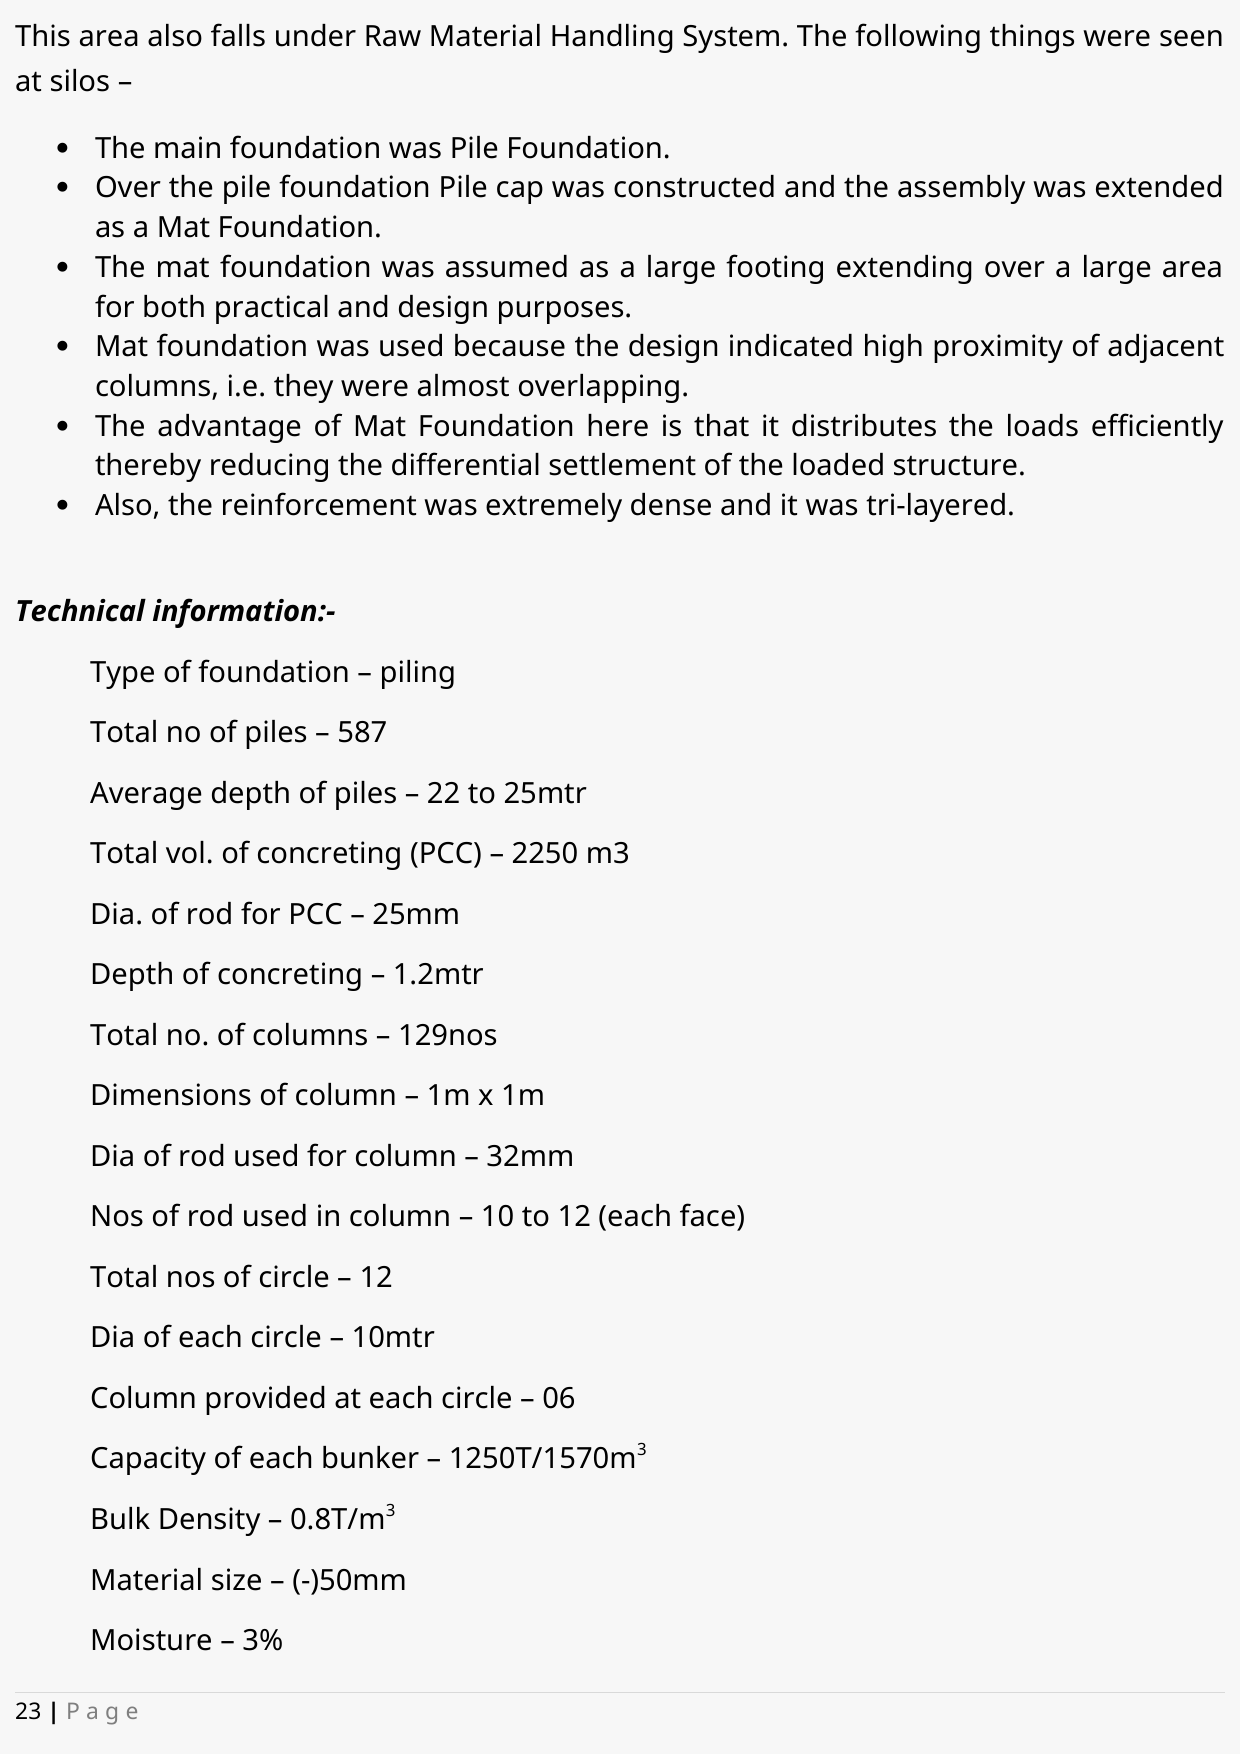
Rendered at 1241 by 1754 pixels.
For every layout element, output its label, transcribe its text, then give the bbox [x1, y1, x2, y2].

list The advantage of Mat Foundation here is that it distributes the loads efficiently thereby reducing the differential settlement of the loaded structure. [57, 405, 1225, 484]
text Total vol. of concreting (PCC) – 2250 m3 [15, 832, 1225, 872]
text Depth of concreting – 1.2mtr [15, 953, 1225, 993]
text Average depth of piles – 22 to 25mtr [15, 772, 1225, 812]
text Dia of each circle – 10mtr [15, 1317, 1225, 1356]
text Total no of piles – 587 [15, 711, 1225, 751]
text Nos of rod used in column – 10 to 12 (each face) [15, 1196, 1225, 1235]
text Dia. of rod for PCC – 25mm [15, 893, 1225, 933]
text Capacity of each bunker – 1250T/1570m3 [15, 1438, 1225, 1477]
text Column provided at each circle – 06 [15, 1377, 1225, 1417]
text Dimensions of column – 1m x 1m [15, 1074, 1225, 1114]
text Technical information:- [15, 590, 1225, 630]
list The mat foundation was assumed as a large footing extending over a large area for both practical and design purposes. [57, 246, 1225, 326]
text Type of foundation – piling [15, 651, 1225, 691]
list Mat foundation was used because the design indicated high proximity of adjacent columns, i.e. they were almost overlapping. [57, 326, 1225, 405]
text This area also falls under Raw Material Handling System. The following things were seen at silos – [15, 15, 1225, 100]
list Over the pile foundation Pile cap was constructed and the assembly was extended as a Mat Foundation. [57, 167, 1225, 246]
text Bulk Density – 0.8T/m3 [15, 1498, 1225, 1538]
list The main foundation was Pile Foundation. [57, 127, 1225, 167]
list Also, the reinforcement was extremely dense and it was tri-layered. [57, 484, 1225, 524]
text Total nos of circle – 12 [15, 1256, 1225, 1296]
text Moisture – 3% [15, 1619, 1225, 1659]
text Total no. of columns – 129nos [15, 1014, 1225, 1054]
text Material size – (-)50mm [15, 1559, 1225, 1598]
text Dia of rod used for column – 32mm [15, 1135, 1225, 1175]
